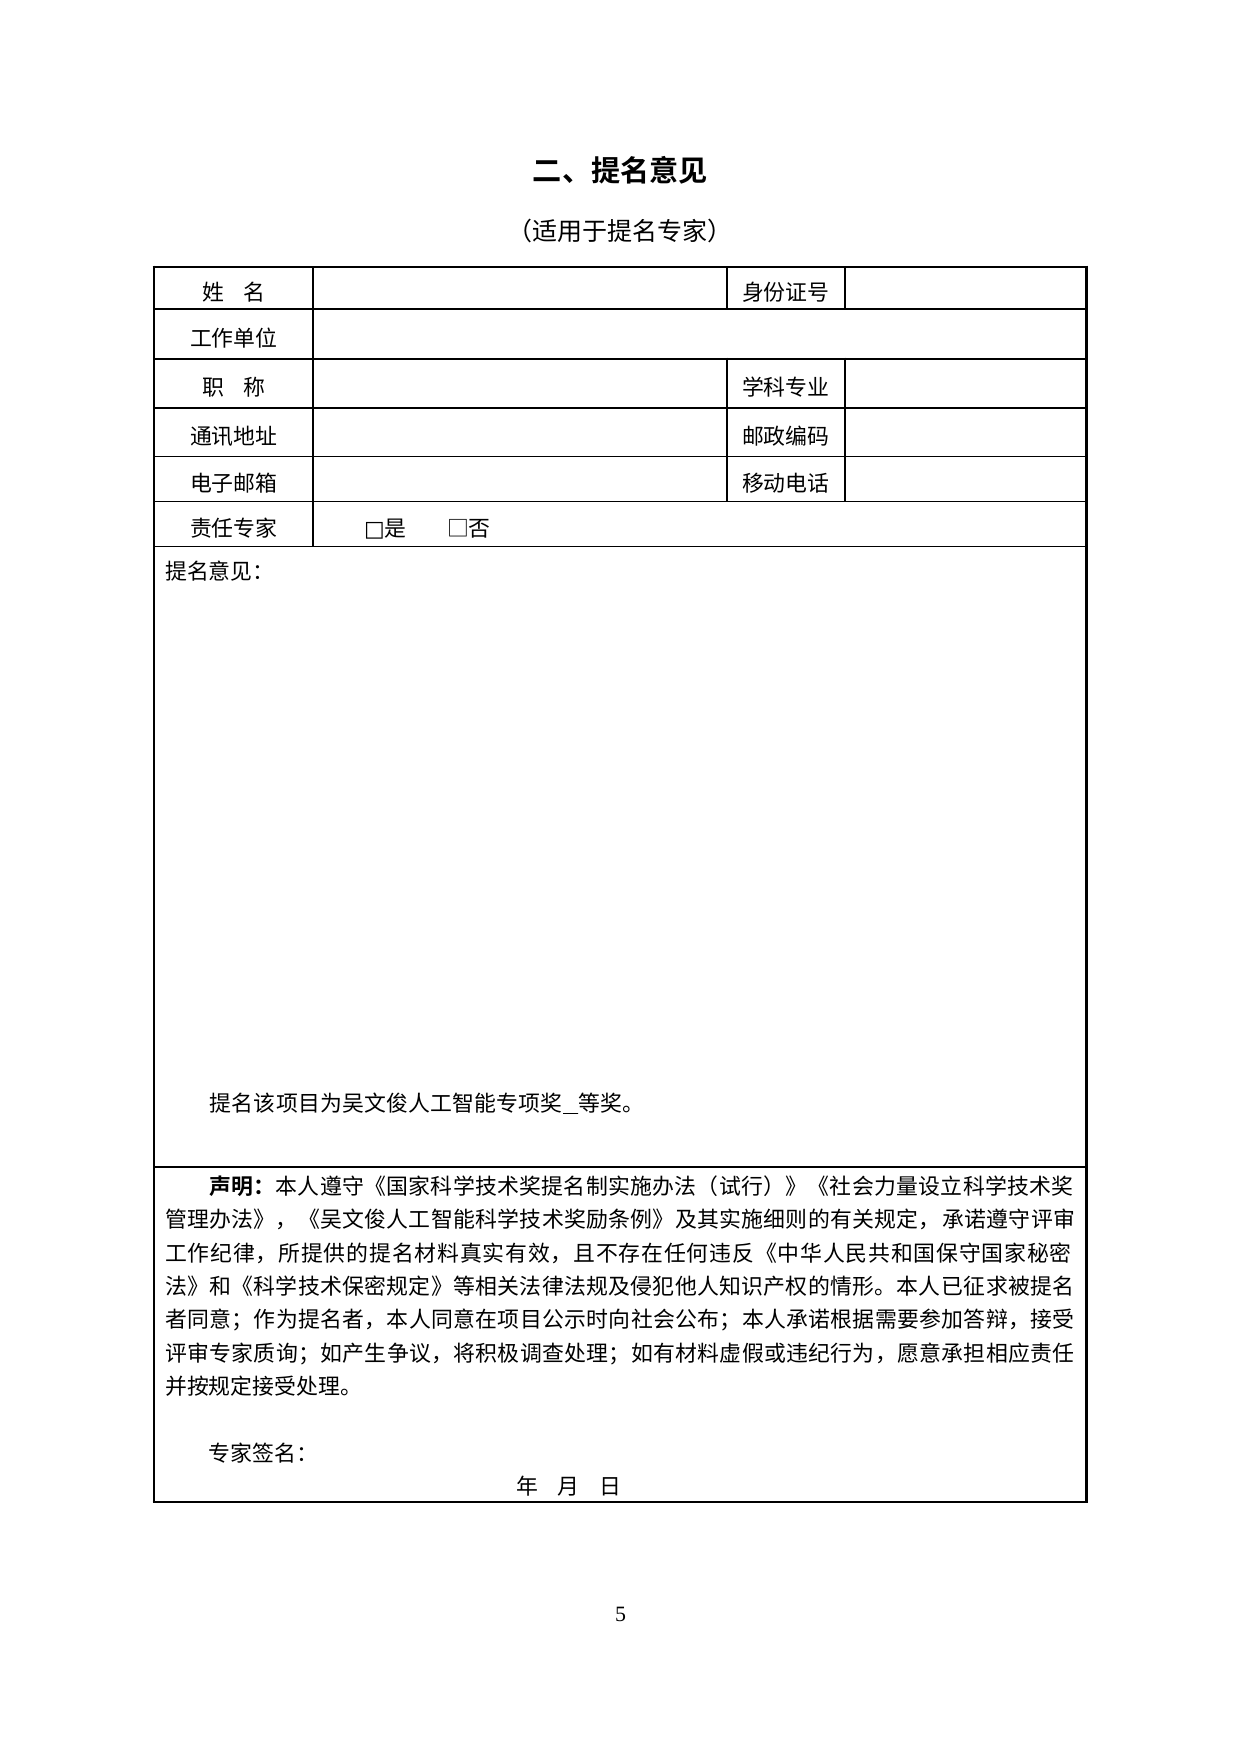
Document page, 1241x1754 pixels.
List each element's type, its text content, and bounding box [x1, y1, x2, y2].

table_cell 通讯地址 [155, 409, 312, 456]
table_cell 声明：本人遵守《国家科学技术奖提名制实施办法（试行）》《社会力量设立科学技术奖管理办法》，《吴文俊人工智能科学技术奖励条例》及其实施细则的有关规定，承诺遵守评审工作纪律，所提供的提名材料真实有效，且不存在任何违反《中华人民共和国保守国家秘密法》和《科学技术保密规定》等相关法律法规及侵犯他人知识产权的情形。本人已征求被提名者同意；作为提名者，本人同意在项目公示时向社会公布；本人承诺根据需要参加答辩，接受评审专家质询；如产生争议，将积极调查处理；如有材料虚假或违纪行为，愿意承担相应责任并按规定接受处理。 专家签名： 年 月 日 [155, 1168, 1085, 1501]
table_cell 邮政编码 [728, 409, 844, 456]
table_cell [846, 457, 1085, 501]
table_header 身份证号 [728, 268, 844, 308]
table_cell 职 称 [155, 360, 312, 407]
table_cell 移动电话 [728, 457, 844, 501]
table_cell [314, 457, 726, 501]
text （适用于提名专家） [165, 211, 1075, 247]
table_cell [846, 360, 1085, 407]
table_header 姓 名 [155, 268, 312, 308]
table_cell 责任专家 [155, 502, 312, 546]
table_cell 学科专业 [728, 360, 844, 407]
table_cell 工作单位 [155, 310, 312, 357]
table_cell □是 □否 [314, 502, 1085, 546]
table_cell [314, 360, 726, 407]
table_cell 提名该项目为吴文俊人工智能专项奖 等奖。 [155, 588, 1085, 1166]
table_cell [846, 409, 1085, 456]
text 二、提名意见 [165, 148, 1075, 190]
table_cell 提名意见： [155, 547, 1085, 587]
table_cell [314, 310, 1085, 357]
table_cell [314, 409, 726, 456]
table_header [314, 268, 726, 308]
table_header [846, 268, 1085, 308]
table_cell 电子邮箱 [155, 457, 312, 501]
